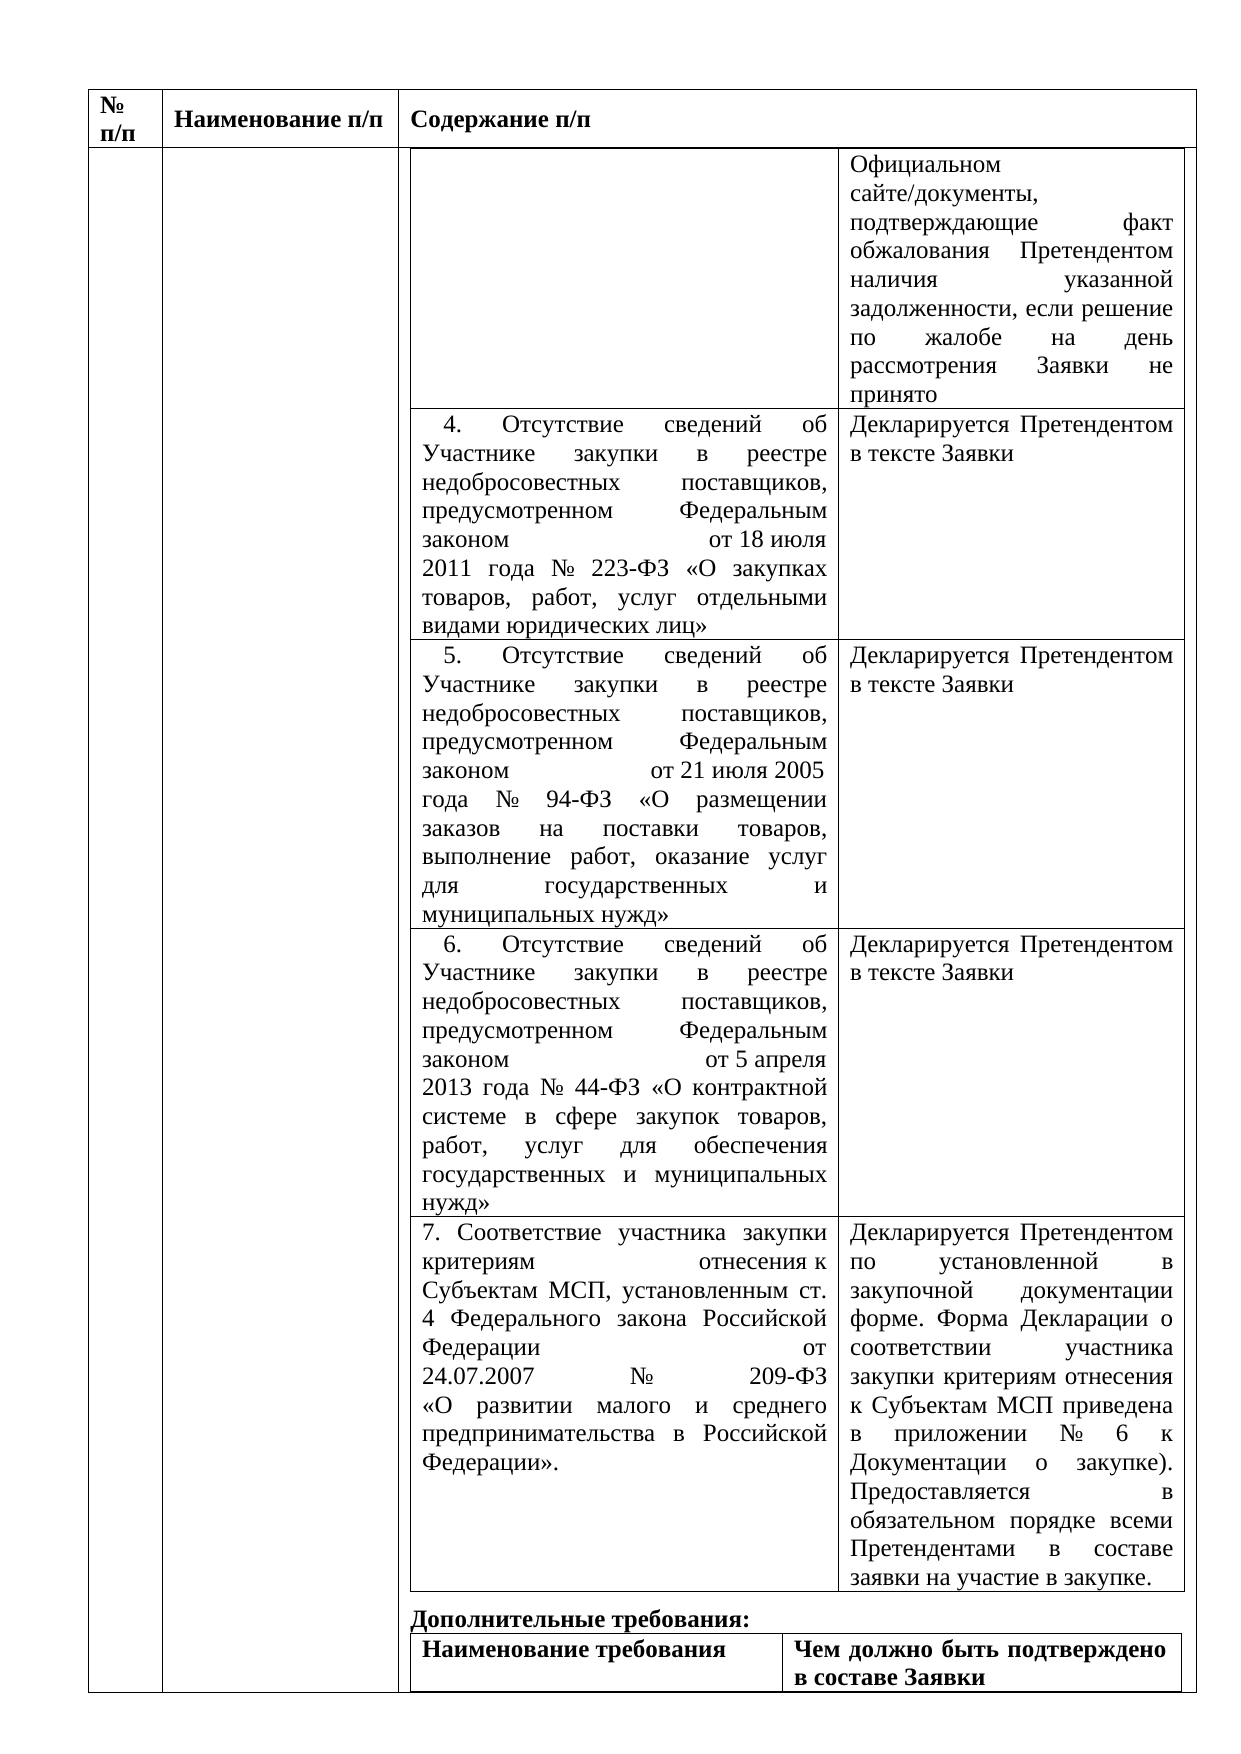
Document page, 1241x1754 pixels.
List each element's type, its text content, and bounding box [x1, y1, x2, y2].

table_header Наименование п/п [163, 90, 398, 147]
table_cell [399, 148, 1196, 1692]
table_cell [89, 148, 162, 1692]
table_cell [163, 148, 398, 1692]
table_header № п/п [89, 90, 162, 147]
table_header Содержание п/п [399, 90, 1196, 147]
